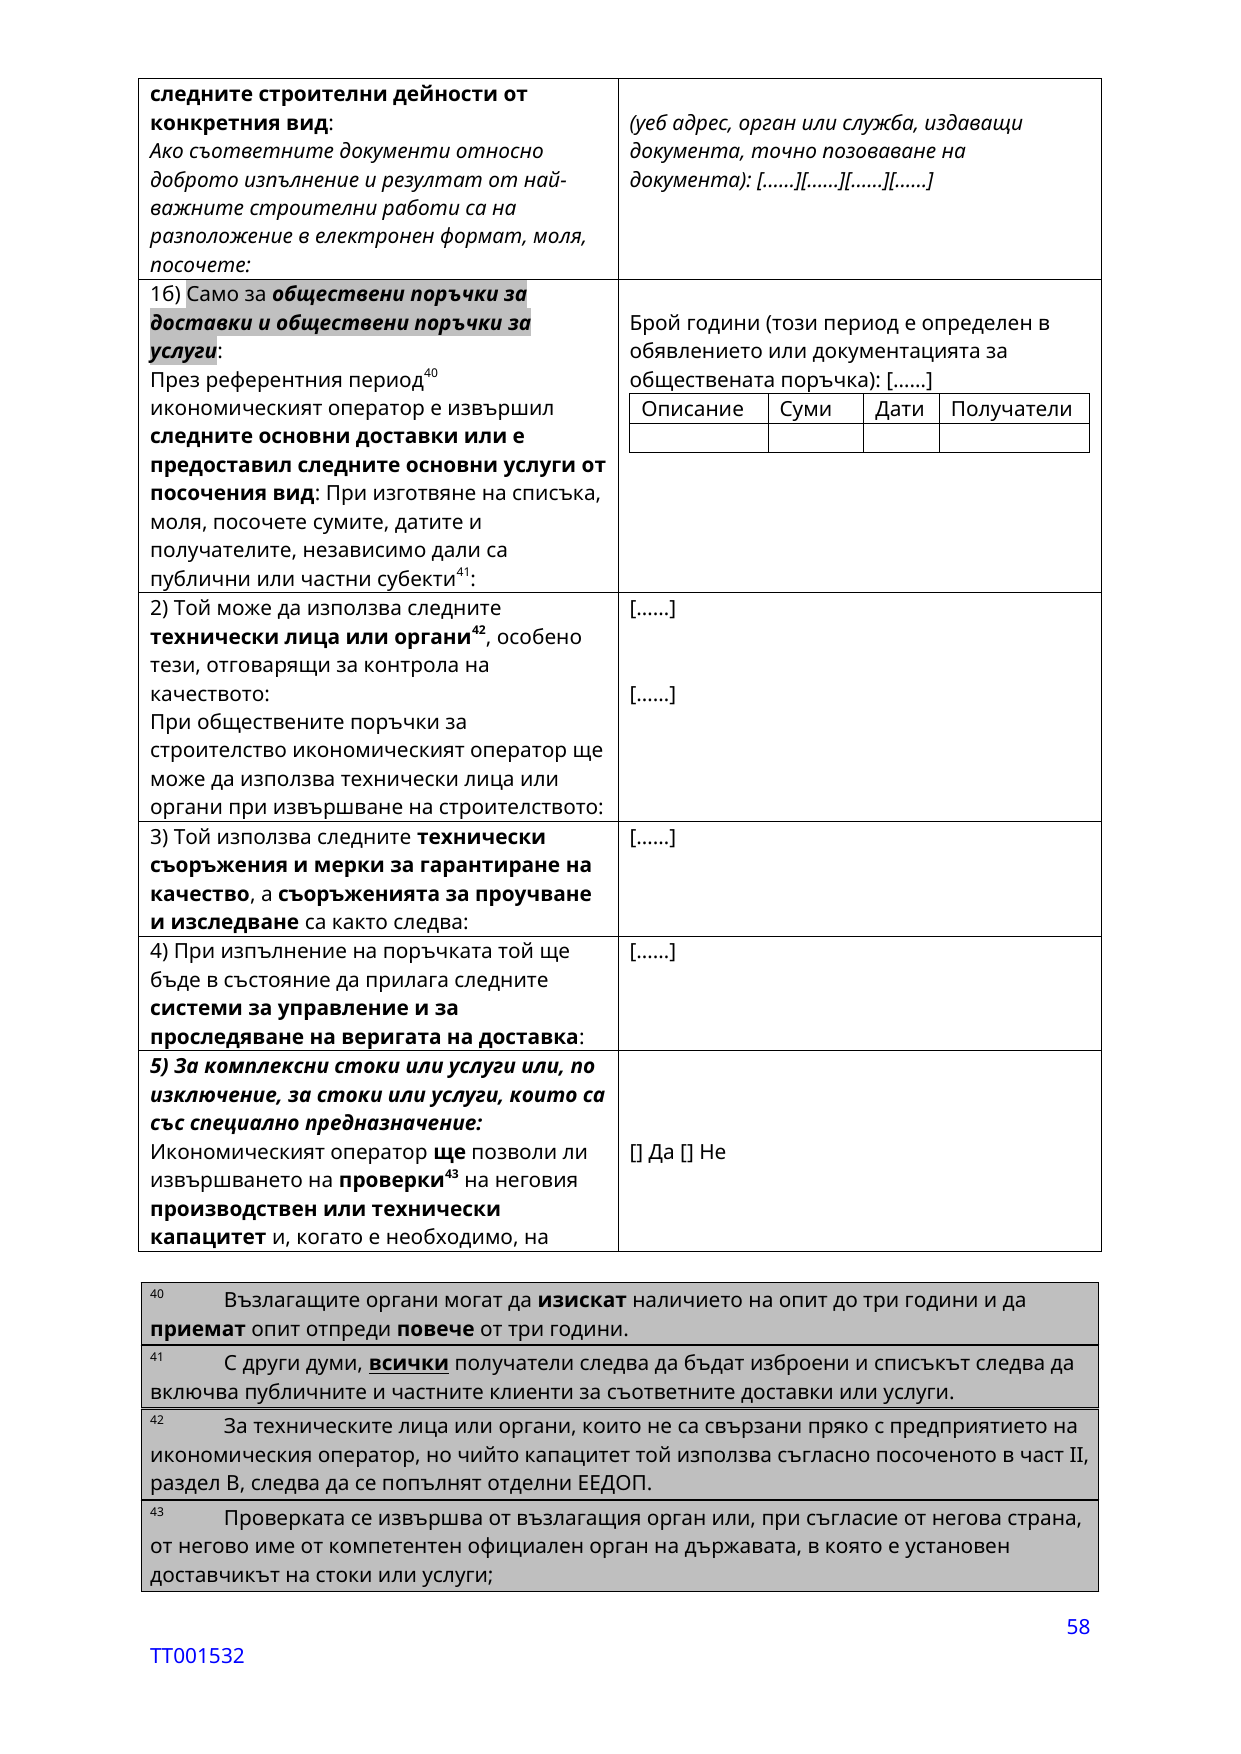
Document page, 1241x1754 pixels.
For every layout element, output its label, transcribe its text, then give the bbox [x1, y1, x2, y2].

table_cell 2) Той може да използва следните технически лица или органи, особено тези, отговарящи за контрола на качеството: При обществените поръчки за строителство икономическият оператор ще може да използва технически лица или органи при извършване на строителството: [139, 593, 618, 821]
table_cell 1б) Само за обществени поръчки за доставки и обществени поръчки за услуги: През референтния период икономическият оператор е извършил следните основни доставки или е предоставил следните основни услуги от посочения вид: При изготвяне на списъка, моля, посочете сумите, датите и получателите, независимо дали са публични или частни субекти: [139, 280, 618, 592]
table_cell [] Да [] Не [619, 1051, 1101, 1251]
table_cell [……] [619, 822, 1101, 936]
table_cell [……] [……] [619, 593, 1101, 821]
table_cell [139, 79, 618, 278]
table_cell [139, 1051, 618, 1251]
table_cell [……] [619, 937, 1101, 1050]
table_cell 3) Той използва следните технически съоръжения и мерки за гарантиране на качество, а съоръженията за проучване и изследване са както следва: [139, 822, 618, 936]
table_cell Брой години (този период е определен в обявлението или документацията за обществената поръчка): [……] [619, 280, 1101, 592]
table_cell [619, 79, 1101, 278]
table_cell 4) При изпълнение на поръчката той ще бъде в състояние да прилага следните системи за управление и за проследяване на веригата на доставка: [139, 937, 618, 1050]
